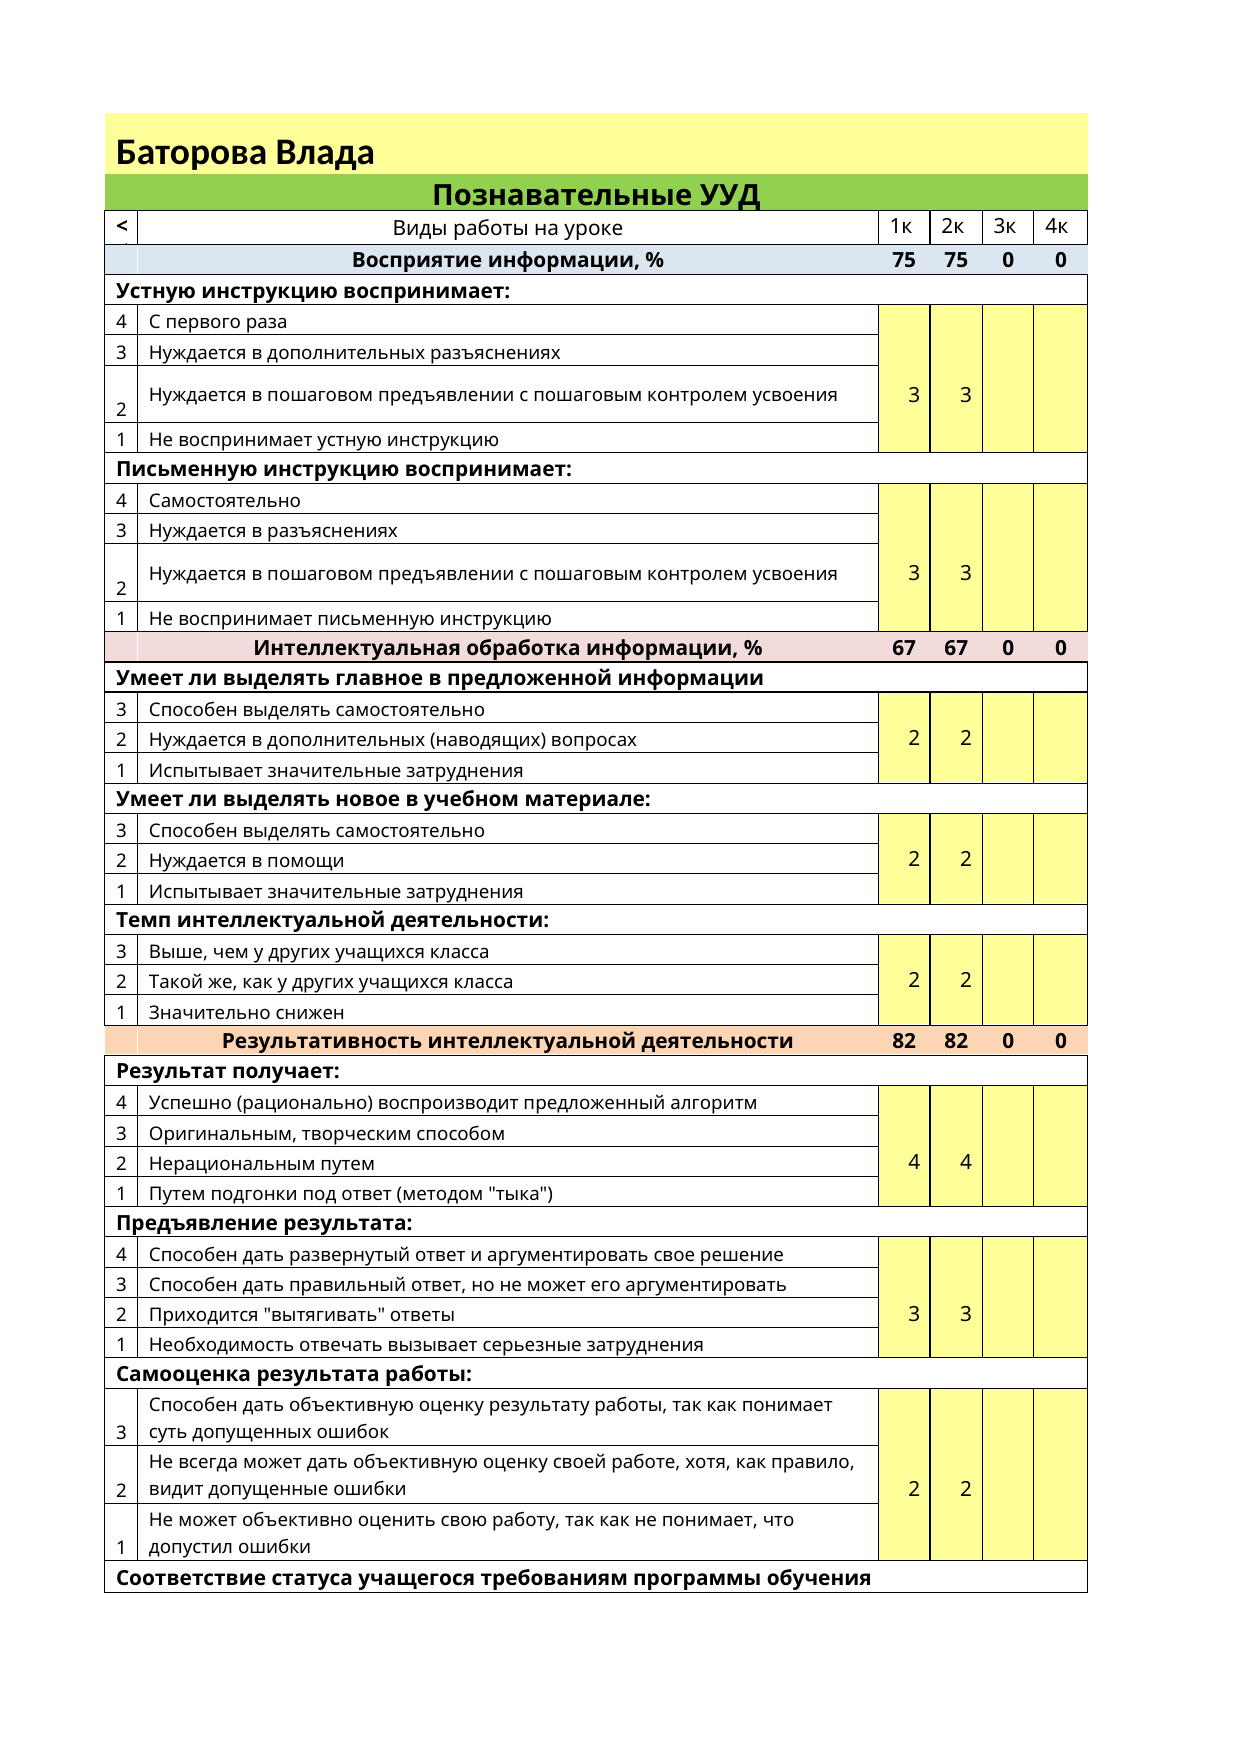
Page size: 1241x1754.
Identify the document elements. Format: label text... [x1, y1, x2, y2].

table_cell Не может объективно оценить свою работу, так как не понимает, что допустил ошибки [138, 1504, 878, 1560]
table_cell [105, 1026, 137, 1054]
table_cell 2 [879, 843, 929, 873]
table_cell Соответствие статуса учащегося требованиям программы обучения [105, 1561, 1087, 1592]
table_cell [931, 1176, 982, 1206]
table_cell Нуждается в пошаговом предъявлении с пошаговым контролем усвоения [138, 544, 878, 601]
table_cell [879, 814, 929, 843]
table_cell [931, 1327, 982, 1357]
table_cell Умеет ли выделять главное в предложенной информации [105, 663, 1087, 691]
table_cell [879, 1237, 929, 1267]
table_cell [1034, 422, 1087, 452]
table_cell Темп интеллектуальной деятельности: [105, 905, 1087, 933]
table_cell [879, 752, 929, 782]
table_cell Путем подгонки под ответ (методом "тыка") [138, 1177, 878, 1206]
table_cell 3 [931, 365, 982, 422]
table_cell 67 [878, 632, 930, 661]
table_cell 2 [105, 723, 137, 752]
table_cell [1034, 543, 1087, 601]
table_cell Такой же, как у других учащихся класса [138, 965, 878, 994]
table_cell 2 [879, 964, 929, 994]
table_cell [1034, 1267, 1087, 1297]
table_cell [1034, 693, 1087, 722]
table_cell Способен выделять самостоятельно [138, 814, 878, 843]
table_cell 3 [105, 1116, 137, 1146]
table_cell [931, 305, 982, 334]
table_cell [879, 305, 929, 334]
table_cell [1034, 513, 1087, 543]
table_cell 3 [105, 1389, 137, 1445]
table_cell Познавательные УУД [105, 174, 1088, 210]
table_cell [983, 513, 1033, 543]
table_cell [983, 1503, 1033, 1560]
table_cell [983, 935, 1033, 964]
table_cell Предъявление результата: [105, 1207, 1087, 1236]
table_cell 3 [105, 814, 137, 843]
table_cell [983, 1176, 1033, 1206]
table_cell 0 [982, 245, 1034, 274]
table_cell 3 [105, 514, 137, 543]
table_cell 1 [105, 995, 137, 1024]
table_cell [879, 334, 929, 365]
table_cell 2кл [931, 211, 982, 244]
table_cell 1 [105, 602, 137, 631]
table_cell 3 [105, 693, 137, 722]
table_cell Интеллектуальная обработка информации, % [138, 632, 878, 661]
table_cell [983, 814, 1033, 843]
table_cell 0 [1034, 1026, 1088, 1054]
table_cell [931, 422, 982, 452]
table_cell 3 [879, 543, 929, 601]
table_cell 1 [105, 1504, 137, 1560]
table_cell [983, 693, 1033, 722]
table_cell 2 [879, 1445, 929, 1503]
table_cell [1034, 722, 1087, 752]
table_cell Способен дать правильный ответ, но не может его аргументировать [138, 1268, 878, 1297]
table_cell [983, 752, 1033, 782]
table_cell [931, 693, 982, 722]
table_cell [1034, 484, 1087, 513]
table_cell [1034, 935, 1087, 964]
table_cell [879, 1389, 929, 1445]
table_header Баторова Влада [105, 113, 1088, 174]
table_cell Виды работы на уроке [138, 211, 878, 244]
table_cell [983, 1389, 1033, 1445]
table_cell Выше, чем у других учащихся класса [138, 935, 878, 964]
table_cell Способен выделять самостоятельно [138, 693, 878, 722]
table_cell Нуждается в дополнительных разъяснениях [138, 335, 878, 365]
table_cell Самооценка результата работы: [105, 1358, 1087, 1388]
table_cell [879, 935, 929, 964]
table_cell 4 [105, 1237, 137, 1267]
table_cell 3 [105, 335, 137, 365]
table_cell [879, 693, 929, 722]
table_cell [983, 843, 1033, 873]
table_cell [931, 994, 982, 1024]
table_cell 4 [879, 1115, 929, 1176]
table_cell [1034, 843, 1087, 873]
table_cell [1034, 1146, 1087, 1176]
table_cell [105, 632, 137, 661]
table_cell 3 [105, 1268, 137, 1297]
table_cell 0 [982, 632, 1034, 661]
table_cell 2 [931, 1445, 982, 1503]
table_cell [983, 422, 1033, 452]
table_cell [879, 873, 929, 903]
table_cell Успешно (рационально) воспроизводит предложенный алгоритм [138, 1086, 878, 1115]
table_cell [931, 752, 982, 782]
table_cell Нерациональным путем [138, 1147, 878, 1176]
table_cell [879, 1176, 929, 1206]
table_cell [1034, 1445, 1087, 1503]
table_cell 0 [1034, 245, 1088, 274]
table_cell [105, 245, 137, 274]
table_cell [983, 1086, 1033, 1115]
table_cell Не воспринимает устную инструкцию [138, 423, 878, 452]
table_cell [1034, 1176, 1087, 1206]
table_cell Испытывает значительные затруднения [138, 874, 878, 903]
table_cell 2 [105, 844, 137, 873]
table_cell Способен дать объективную оценку результату работы, так как понимает суть допущенных ошибок [138, 1389, 878, 1445]
table_cell [879, 422, 929, 452]
table_cell Устную инструкцию воспринимает: [105, 275, 1087, 304]
table_cell [931, 935, 982, 964]
table_cell [931, 814, 982, 843]
table_cell Приходится "вытягивать" ответы [138, 1298, 878, 1327]
table_cell 4кл [1034, 211, 1087, 244]
table_cell [983, 722, 1033, 752]
table_cell 4 [105, 484, 137, 513]
table_cell Самостоятельно [138, 484, 878, 513]
table_cell Результативность интеллектуальной деятельности [138, 1026, 878, 1054]
table_cell 1 [105, 753, 137, 782]
table_cell [931, 484, 982, 513]
table_cell Не всегда может дать объективную оценку своей работе, хотя, как правило, видит допущенные ошибки [138, 1446, 878, 1503]
table_cell [879, 601, 929, 631]
table_cell 2 [931, 722, 982, 752]
table_cell [931, 1389, 982, 1445]
table_cell [1034, 305, 1087, 334]
table_cell 2 [931, 964, 982, 994]
table_cell 4 [105, 305, 137, 334]
table_cell 82 [930, 1026, 982, 1054]
table_cell [1034, 1389, 1087, 1445]
table_cell Письменную инструкцию воспринимает: [105, 453, 1087, 483]
table_cell 2 [879, 722, 929, 752]
table_cell 1 [105, 874, 137, 903]
table_cell [931, 601, 982, 631]
table_cell < < 0 [105, 211, 137, 244]
table_cell Умеет ли выделять новое в учебном материале: [105, 784, 1087, 812]
table_cell Нуждается в помощи [138, 844, 878, 873]
table_cell Нуждается в дополнительных (наводящих) вопросах [138, 723, 878, 752]
table_cell 0 [1034, 632, 1088, 661]
table_cell [879, 1327, 929, 1357]
table_cell [983, 1146, 1033, 1176]
table_cell 2 [105, 1298, 137, 1327]
table_cell [879, 513, 929, 543]
table_cell [983, 1115, 1033, 1146]
table_cell [983, 601, 1033, 631]
table_cell 3 [105, 935, 137, 964]
table_cell 1 [105, 1328, 137, 1357]
table_cell [1034, 1503, 1087, 1560]
table_cell 4 [105, 1086, 137, 1115]
table_cell 75 [878, 245, 930, 274]
table_cell [931, 513, 982, 543]
table_cell [1034, 1297, 1087, 1327]
table_cell [983, 994, 1033, 1024]
table_cell 75 [930, 245, 982, 274]
table_cell Восприятие информации, % [138, 245, 878, 274]
table_cell [931, 1503, 982, 1560]
table_cell [879, 1086, 929, 1115]
table_cell [1034, 1327, 1087, 1357]
table_cell [1034, 752, 1087, 782]
table_cell 67 [930, 632, 982, 661]
table_cell 2 [105, 1446, 137, 1503]
table_cell 2 [105, 544, 137, 601]
table_cell [1034, 994, 1087, 1024]
table_cell 0 [982, 1026, 1034, 1054]
table_cell [983, 1445, 1033, 1503]
table_cell [983, 1267, 1033, 1297]
table_cell [983, 334, 1033, 365]
table_cell 82 [878, 1026, 930, 1054]
table_cell [1034, 1115, 1087, 1146]
table_cell [1034, 1086, 1087, 1115]
table_cell [983, 484, 1033, 513]
table_cell 3 [931, 1267, 982, 1327]
table_cell Оригинальным, творческим способом [138, 1116, 878, 1146]
table_cell [931, 873, 982, 903]
table_cell Значительно снижен [138, 995, 878, 1024]
table_cell [983, 305, 1033, 334]
table_cell [1034, 601, 1087, 631]
table_cell [1034, 873, 1087, 903]
table_cell [879, 484, 929, 513]
table_cell [1034, 365, 1087, 422]
table_cell 1 [105, 1177, 137, 1206]
table_cell [983, 964, 1033, 994]
table_cell [983, 1237, 1033, 1267]
table_cell 2 [105, 1147, 137, 1176]
table_cell 2 [105, 965, 137, 994]
table_cell Необходимость отвечать вызывает серьезные затруднения [138, 1328, 878, 1357]
table_cell [983, 1297, 1033, 1327]
table_cell 3кл [983, 211, 1033, 244]
table_cell [931, 1086, 982, 1115]
table_cell [983, 543, 1033, 601]
table_cell 3 [879, 1267, 929, 1327]
table_cell [879, 994, 929, 1024]
table_cell [983, 365, 1033, 422]
table_cell [983, 1327, 1033, 1357]
table_cell 2 [931, 843, 982, 873]
table_cell 4 [931, 1115, 982, 1176]
table_cell [1034, 334, 1087, 365]
table_cell 1 [105, 423, 137, 452]
table_cell Нуждается в разъяснениях [138, 514, 878, 543]
table_cell Испытывает значительные затруднения [138, 753, 878, 782]
table_cell [879, 1503, 929, 1560]
table_cell 2 [105, 366, 137, 422]
table_cell Не воспринимает письменную инструкцию [138, 602, 878, 631]
table_cell 3 [879, 365, 929, 422]
table_cell Результат получает: [105, 1056, 1087, 1085]
table_cell [983, 873, 1033, 903]
table_cell [1034, 1237, 1087, 1267]
table_cell [931, 334, 982, 365]
table_cell Способен дать развернутый ответ и аргументировать свое решение [138, 1237, 878, 1267]
table_cell 3 [931, 543, 982, 601]
table_cell [1034, 964, 1087, 994]
table_cell Нуждается в пошаговом предъявлении с пошаговым контролем усвоения [138, 366, 878, 422]
table_cell [931, 1237, 982, 1267]
table_cell 1кл [879, 211, 929, 244]
table_cell [1034, 814, 1087, 843]
table_cell С первого раза [138, 305, 878, 334]
